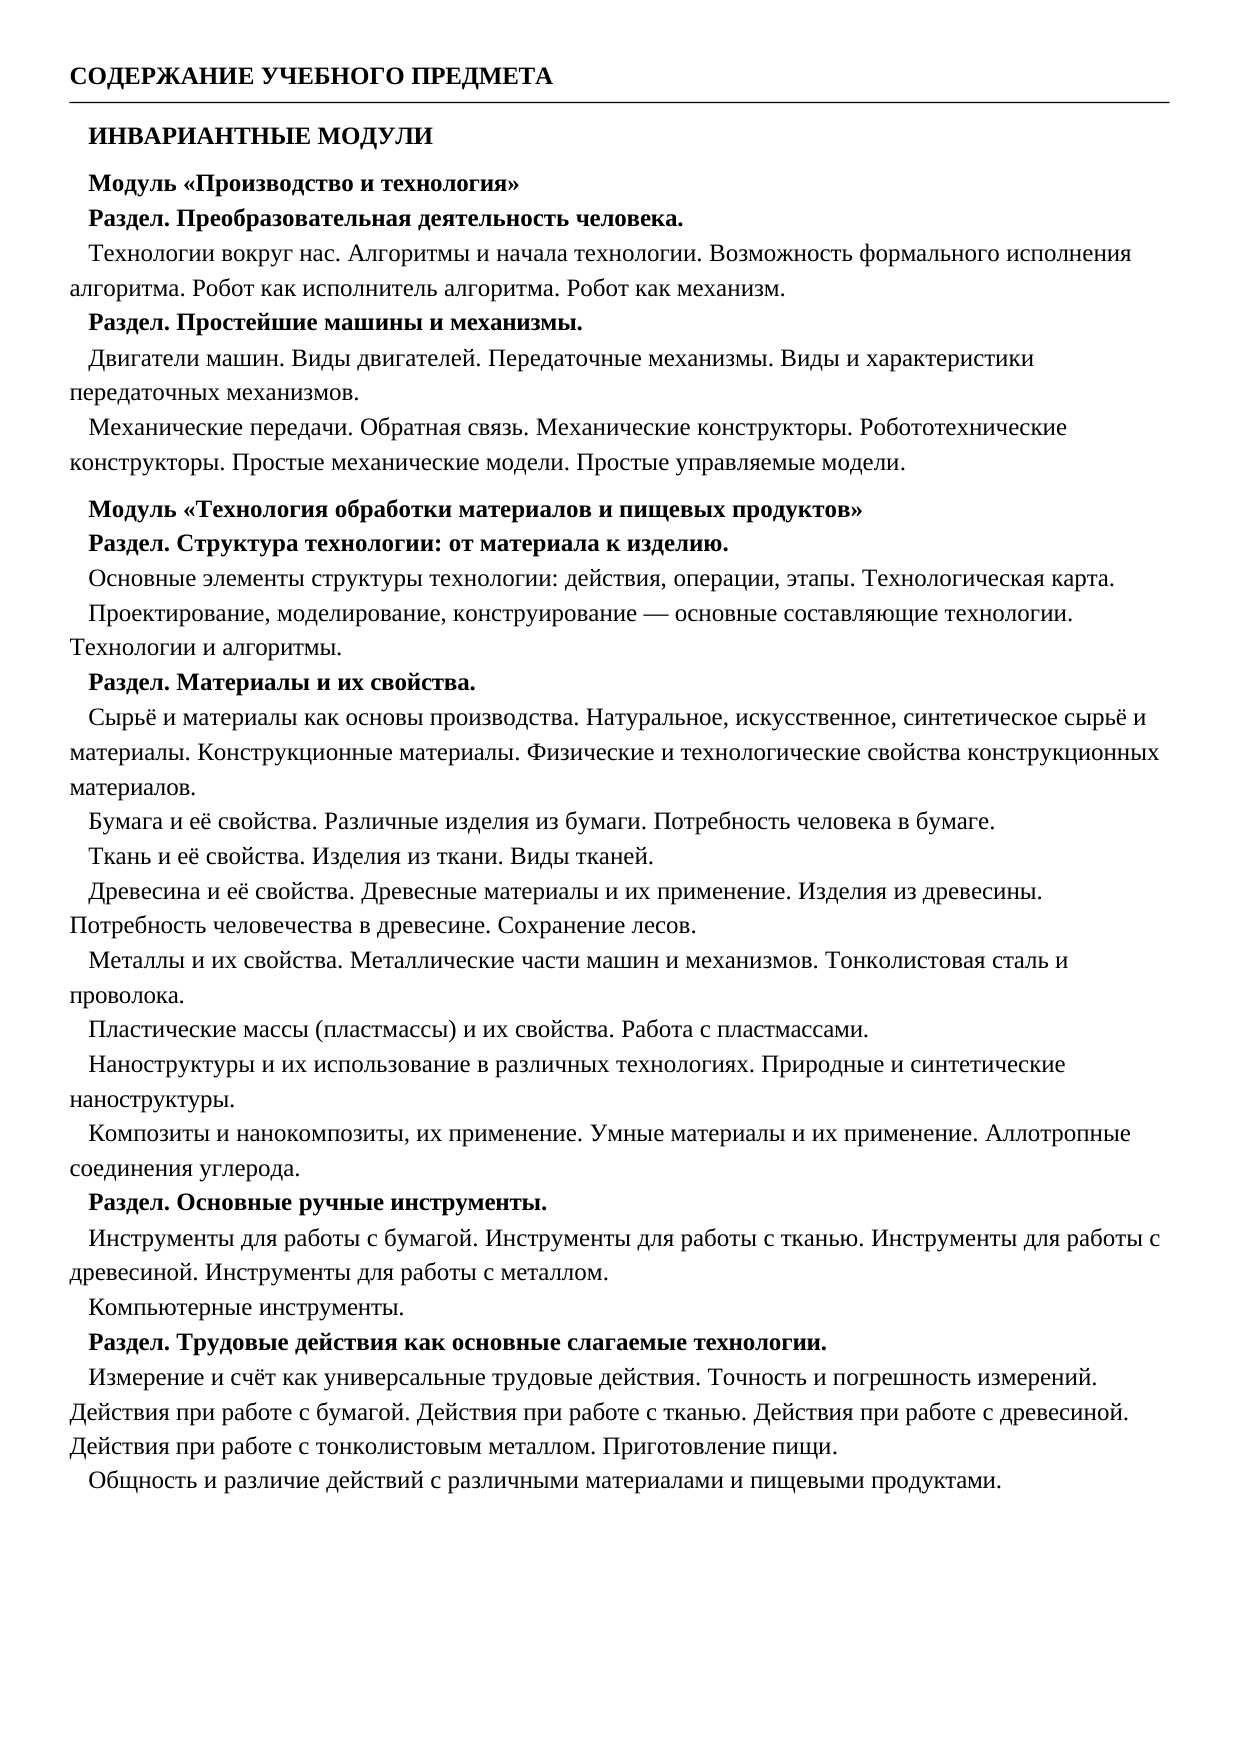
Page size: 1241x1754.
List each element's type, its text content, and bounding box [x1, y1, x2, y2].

text Инструменты для работы с бумагой. Инструменты для работы с тканью. Инструменты для работы с древесиной. Инструменты для работы с металлом. [69, 1223, 1184, 1286]
text Компьютерные инструменты. [88, 1292, 1184, 1321]
text Технологии и алгоритмы. [69, 633, 1184, 661]
subtitle СОДЕРЖАНИЕ УЧЕБНОГО ПРЕДМЕТА [69, 61, 1184, 90]
subtitle Модуль «Производство и технология» [88, 168, 1184, 197]
subtitle Раздел. Простейшие машины и механизмы. [88, 308, 1184, 337]
subtitle Раздел. Материалы и их свойства. [88, 667, 1184, 696]
subtitle Модуль «Технология обработки материалов и пищевых продуктов» Раздел. Структура технологии: от материала к изделию. [88, 494, 939, 557]
text Сырьё и материалы как основы производства. Натуральное, искусственное, синтетическое сырьё и материалы. Конструкционные материалы. Физические и технологические свойства конструкционных материалов. [69, 702, 1184, 801]
text Древесина и её свойства. Древесные материалы и их применение. Изделия из древесины. Потребность человечества в древесине. Сохранение лесов. [69, 876, 1163, 939]
subtitle Раздел. Трудовые действия как основные слагаемые технологии. [88, 1327, 1184, 1356]
text Двигатели машин. Виды двигателей. Передаточные механизмы. Виды и характеристики передаточных механизмов. [69, 343, 1163, 406]
text Основные элементы структуры технологии: действия, операции, этапы. Технологическая карта. Проектирование, моделирование, конструирование — основные составляющие технологии. [88, 563, 1184, 627]
subtitle Раздел. Основные ручные инструменты. [88, 1188, 1184, 1216]
text ИНВАРИАНТНЫЕ МОДУЛИ [88, 121, 1184, 150]
text Измерение и счёт как универсальные трудовые действия. Точность и погрешность измерений. Действия при работе с бумагой. Действия при работе с тканью. Действия при работе с древесиной. Действия при работе с тонколистовым металлом. Приготовление пищи. [69, 1362, 1184, 1460]
text Композиты и нанокомпозиты, их применение. Умные материалы и их применение. Аллотропные соединения углерода. [69, 1118, 1184, 1182]
text Технологии вокруг нас. Алгоритмы и начала технологии. Возможность формального исполнения алгоритма. Робот как исполнитель алгоритма. Робот как механизм. [69, 238, 1184, 302]
text Металлы и их свойства. Металлические части машин и механизмов. Тонколистовая сталь и проволока. [69, 945, 1163, 1009]
text Пластические массы (пластмассы) и их свойства. Работа с пластмассами. [88, 1014, 1184, 1043]
text Общность и различие действий с различными материалами и пищевыми продуктами. [88, 1466, 1184, 1494]
text Механические передачи. Обратная связь. Механические конструкторы. Робототехнические конструкторы. Простые механические модели. Простые управляемые модели. [69, 412, 1184, 476]
text Наноструктуры и их использование в различных технологиях. Природные и синтетические наноструктуры. [69, 1049, 1184, 1112]
text Бумага и её свойства. Различные изделия из бумаги. Потребность человека в бумаге. Ткань и её свойства. Изделия из ткани. Виды тканей. [88, 806, 1036, 870]
text Раздел. Преобразовательная деятельность человека. [88, 203, 1184, 232]
